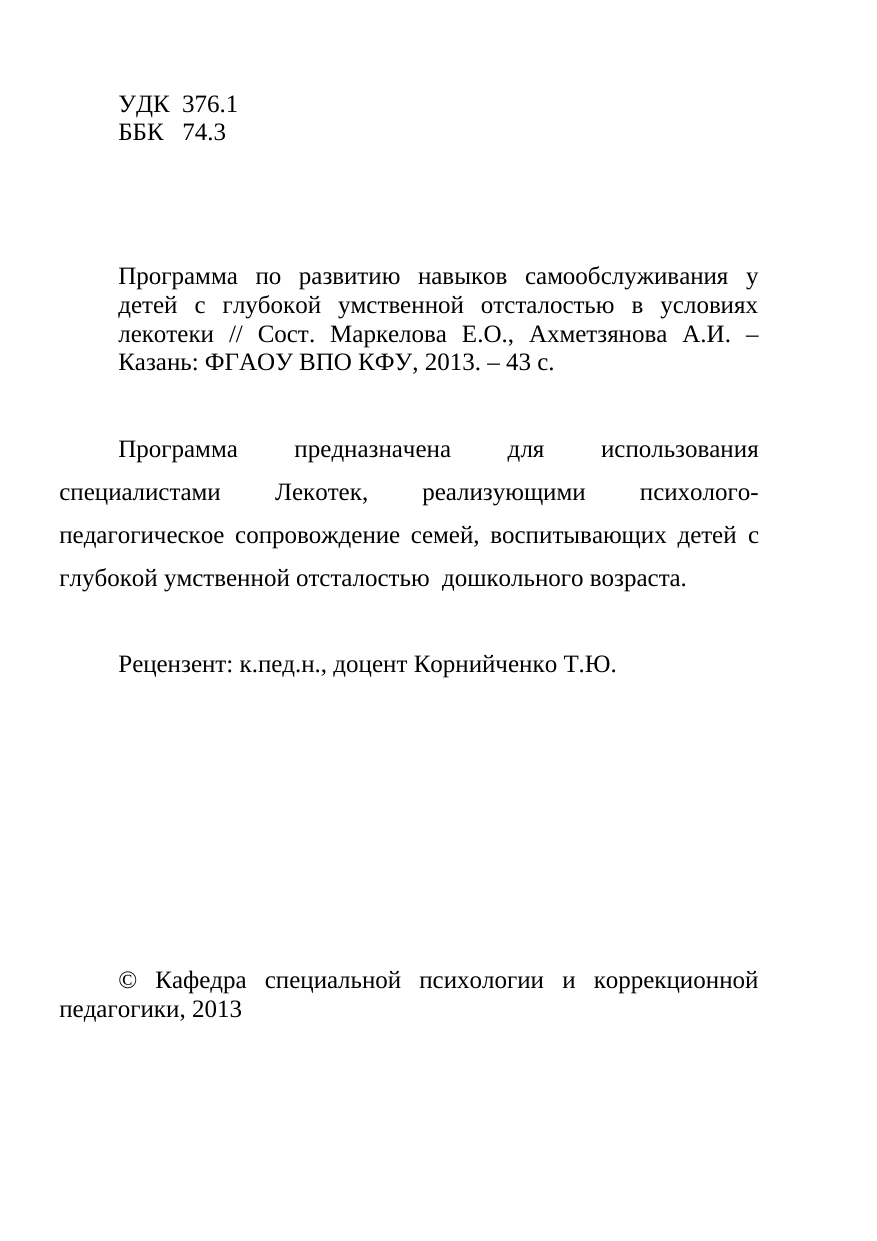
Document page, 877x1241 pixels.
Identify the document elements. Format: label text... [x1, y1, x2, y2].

text Программа по развитию навыков самообслуживания у детей с глубокой умственной отсталостью в условиях лекотеки // Сост. Маркелова Е.О., Ахметзянова А.И. – Казань: ФГАОУ ВПО КФУ, 2013. – 43 с. [118, 261, 759, 376]
text Рецензент: к.пед.н., доцент Корнийченко Т.Ю. [59, 649, 759, 678]
text Программа предназначена для использования специалистами Лекотек, реализующими психолого-педагогическое сопровождение семей, воспитывающих детей с глубокой умственной отсталостью дошкольного возраста. [59, 434, 759, 592]
text УДК 376.1 [118, 89, 759, 117]
text © Кафедра специальной психологии и коррекционной педагогики, 2013 [59, 966, 759, 1023]
text ББК 74.3 [118, 117, 759, 146]
